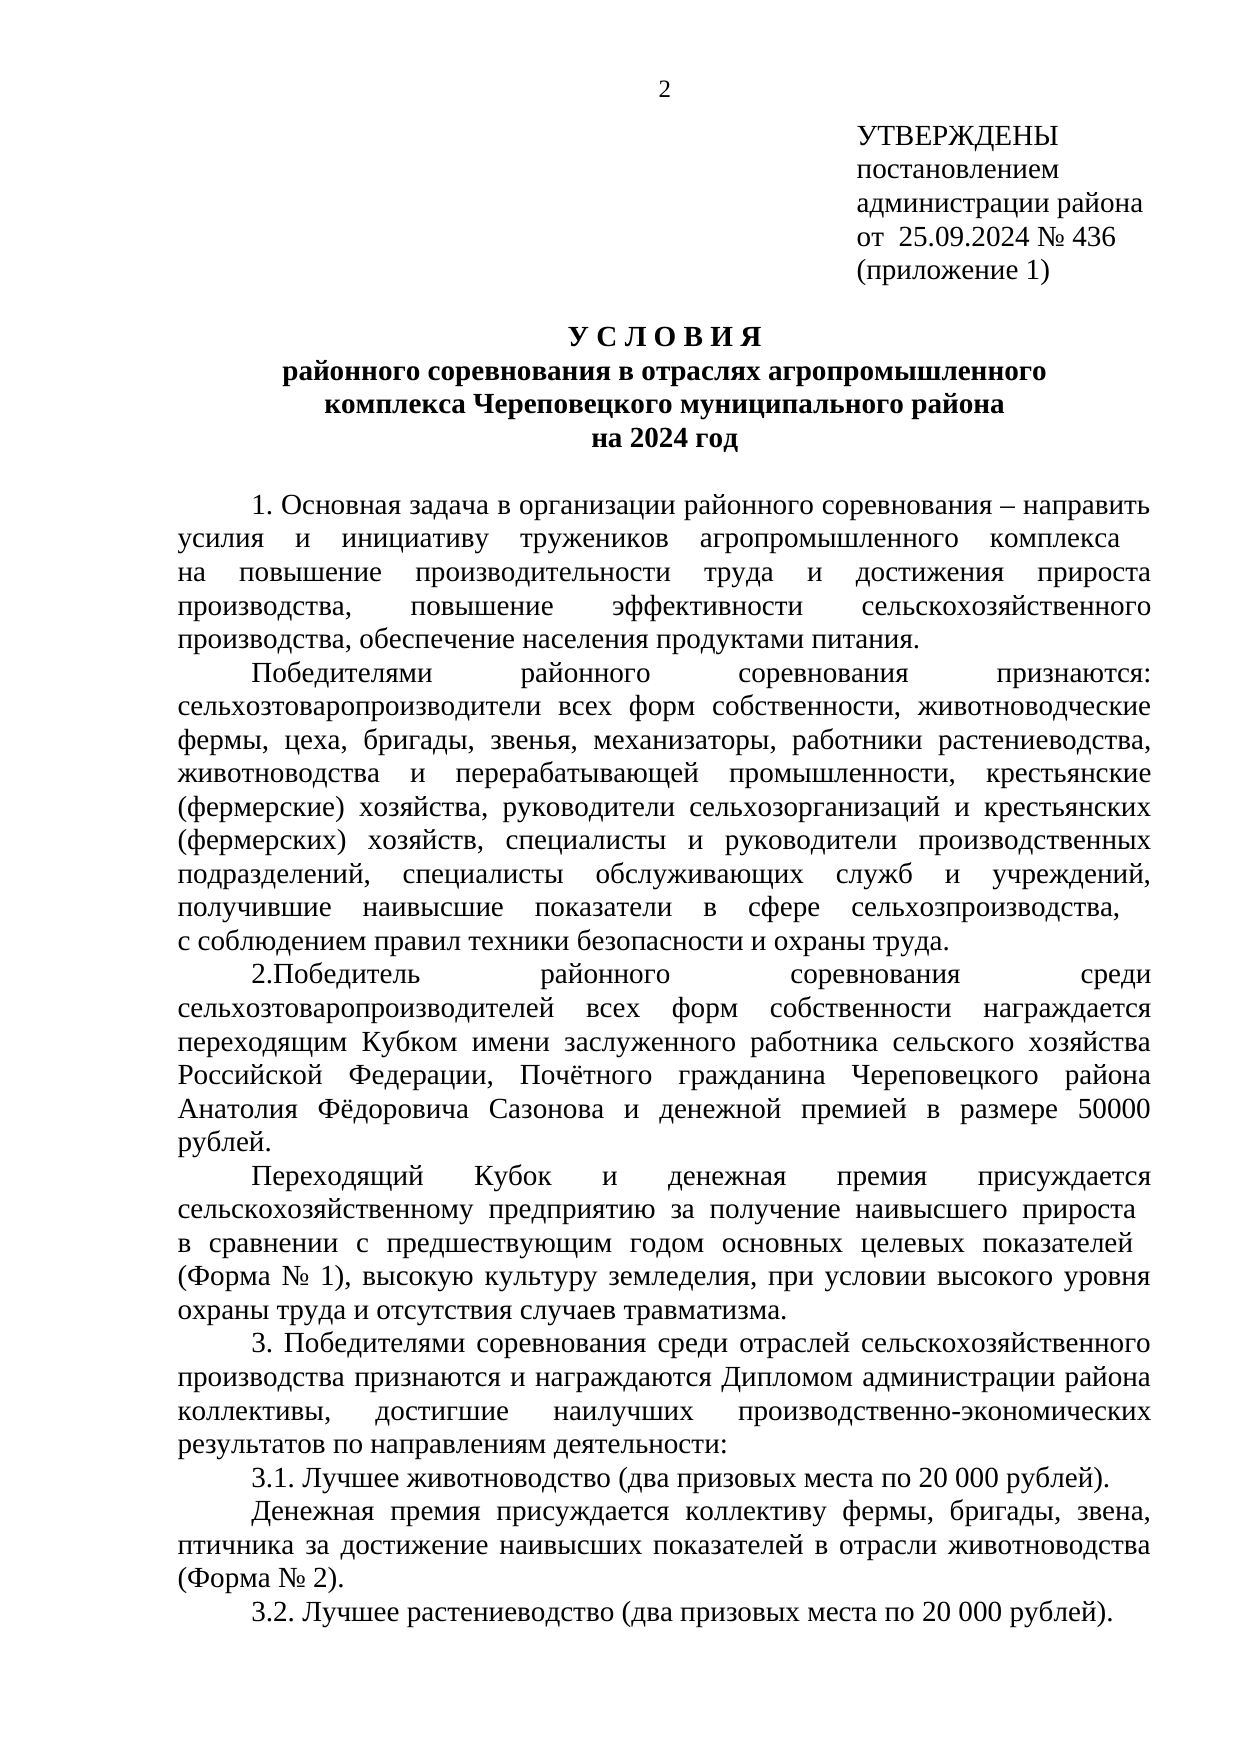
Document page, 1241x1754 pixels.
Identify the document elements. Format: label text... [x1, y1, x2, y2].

text постановлением [856, 152, 1152, 185]
text Денежная премия присуждается коллективу фермы, бригады, звена, птичника за достижение наивысших показателей в отрасли животноводства (Форма № 2). [177, 1493, 1152, 1594]
text 3. Победителями соревнования среди отраслей сельскохозяйственного производства признаются и награждаются Дипломом администрации района коллективы, достигшие наилучших производственно-экономических результатов по направлениям деятельности: [177, 1326, 1152, 1460]
text от 25.09.2024 № 436 [856, 219, 1152, 252]
text 3.2. Лучшее растениеводство (два призовых места по 20 000 рублей). [177, 1594, 1152, 1627]
text 2.Победитель районного соревнования среди сельхозтоваропроизводителей всех форм собственности награждается переходящим Кубком имени заслуженного работника сельского хозяйства Российской Федерации, Почётного гражданина Череповецкого района Анатолия Фёдоровича Сазонова и денежной премией в размере 50000 рублей. [177, 957, 1152, 1158]
text 1. Основная задача в организации районного соревнования – направить усилия и инициативу тружеников агропромышленного комплекса на повышение производительности труда и достижения прироста производства, повышение эффективности сельскохозяйственного производства, обеспечение населения продуктами питания. [177, 487, 1152, 655]
text на 2024 год [177, 420, 1152, 453]
text Переходящий Кубок и денежная премия присуждается сельскохозяйственному предприятию за получение наивысшего прироста в сравнении с предшествующим годом основных целевых показателей (Форма № 1), высокую культуру земледелия, при условии высокого уровня охраны труда и отсутствия случаев травматизма. [177, 1158, 1152, 1326]
text (приложение 1) [856, 252, 1152, 286]
text УТВЕРЖДЕНЫ [856, 118, 1152, 152]
text администрации района [856, 185, 1152, 219]
text комплекса Череповецкого муниципального района [177, 386, 1152, 420]
text Победителями районного соревнования признаются: сельхозтоваропроизводители всех форм собственности, животноводческие фермы, цеха, бригады, звенья, механизаторы, работники растениеводства, животноводства и перерабатывающей промышленности, крестьянские (фермерские) хозяйства, руководители сельхозорганизаций и крестьянских (фермерских) хозяйств, специалисты и руководители производственных подразделений, специалисты обслуживающих служб и учреждений, получившие наивысшие показатели в сфере сельхозпроизводства, с соблюдением правил техники безопасности и охраны труда. [177, 655, 1152, 957]
text У С Л О В И Я [177, 319, 1152, 353]
text 3.1. Лучшее животноводство (два призовых места по 20 000 рублей). [177, 1460, 1152, 1493]
text районного соревнования в отраслях агропромышленного [177, 353, 1152, 386]
